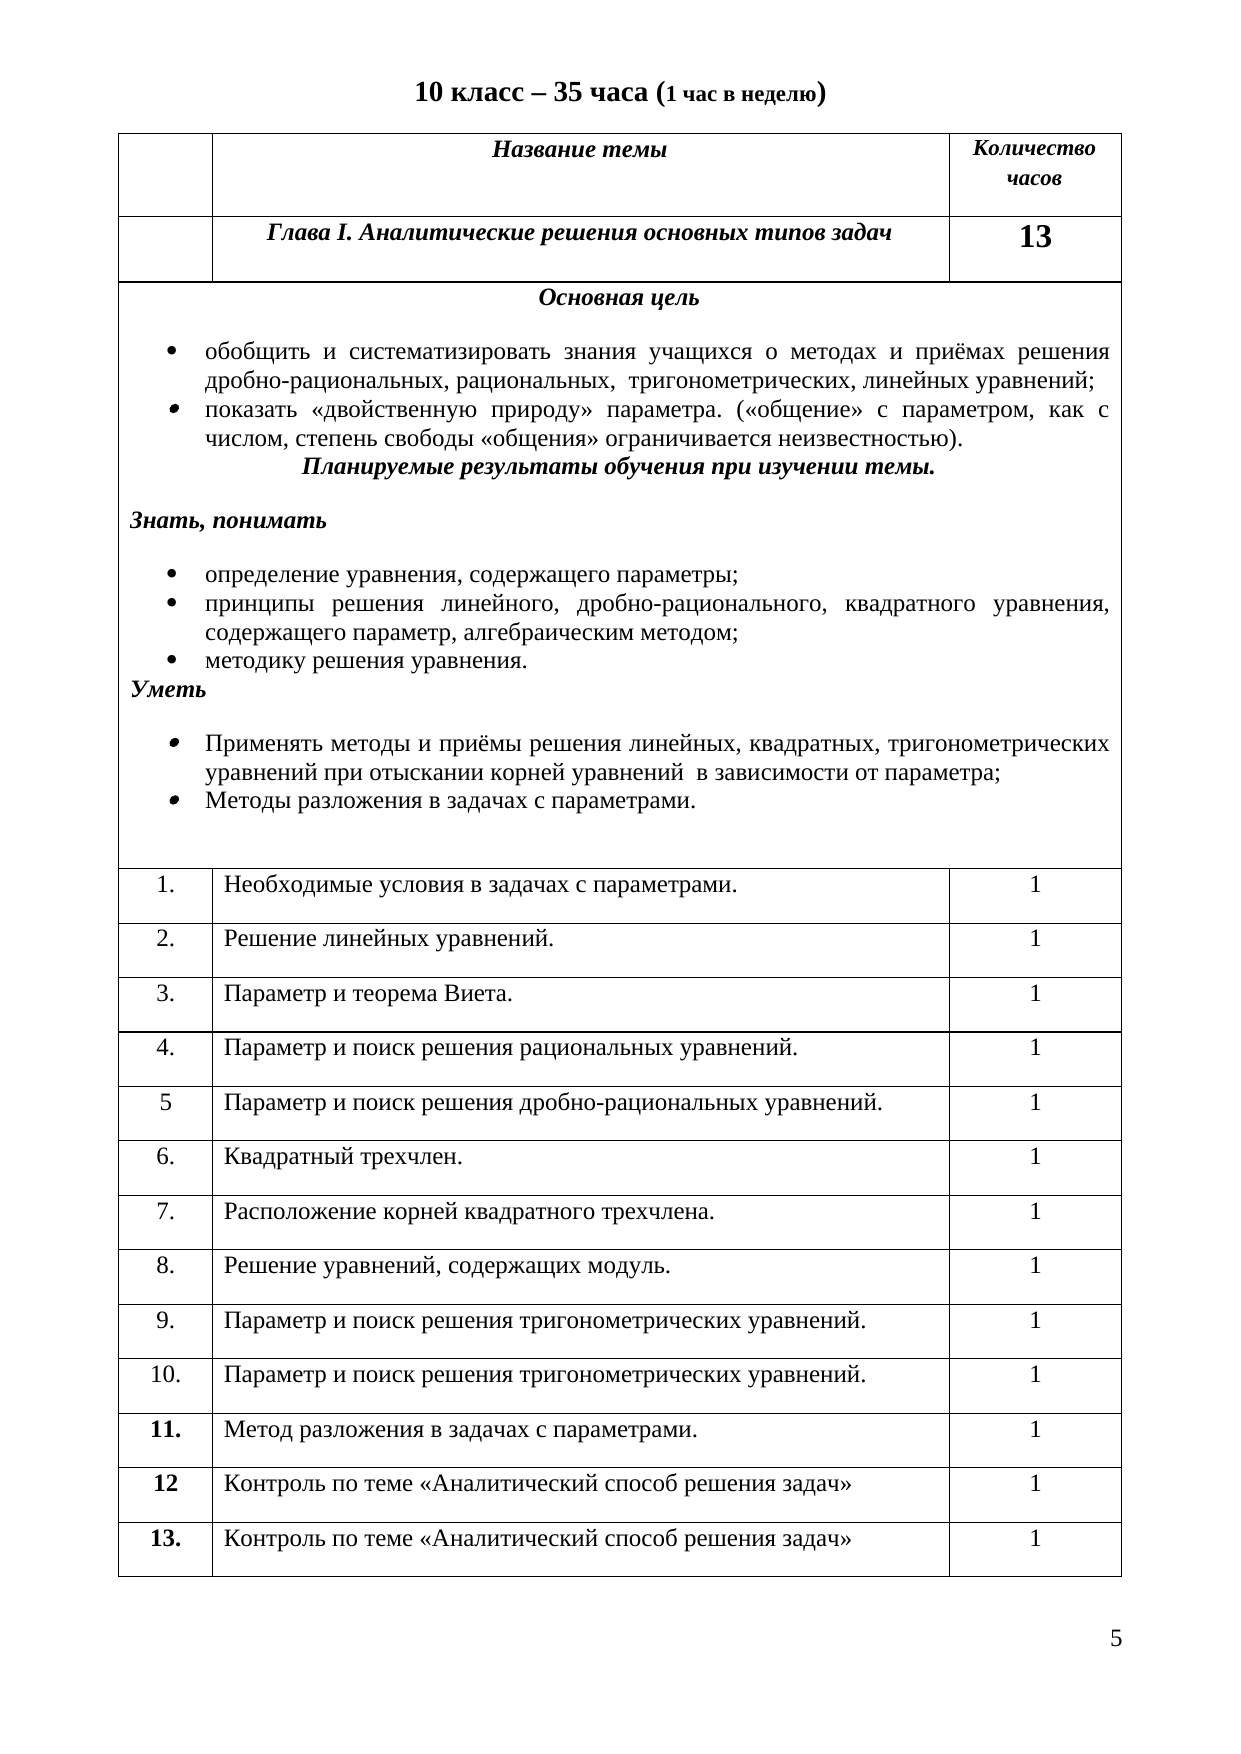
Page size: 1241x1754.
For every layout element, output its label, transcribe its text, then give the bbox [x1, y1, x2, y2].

table_cell Параметр и поиск решения тригонометрических уравнений. [213, 1359, 949, 1413]
table_cell 1 [950, 1033, 1121, 1086]
table_cell 2. [119, 924, 212, 977]
table_cell 1. [119, 869, 212, 922]
table_cell 1 [950, 1250, 1121, 1304]
table_cell Контроль по теме «Аналитический способ решения задач» [213, 1468, 949, 1522]
table_cell 10. [119, 1359, 212, 1413]
table_header [119, 134, 212, 216]
table_cell 1 [950, 1414, 1121, 1467]
table_cell 1 [950, 1359, 1121, 1413]
table_cell 5 [119, 1087, 212, 1140]
table_cell Основная цель обобщить и систематизировать знания учащихся о методах и приёмах решения дробно-рациональных, рациональных, тригонометрических, линейных уравнений; показать «двойственную природу» параметра. («общение» с параметром, как с числом, степень свободы «общения» ограничивается неизвестностью). Планируемые результаты обучения при изучении темы. Знать, понимать определение уравнения, содержащего параметры; принципы решения линейного, дробно-рационального, квадратного уравнения, содержащего параметр, алгебраическим методом; методику решения уравнения. Уметь Применять методы и приёмы решения линейных, квадратных, тригонометрических уравнений при отыскании корней уравнений в зависимости от параметра; Методы разложения в задачах с параметрами. [119, 283, 1121, 868]
table_cell 1 [950, 1305, 1121, 1358]
table_cell 1 [950, 1523, 1121, 1576]
table_cell 1 [950, 1196, 1121, 1249]
table_cell 1 [950, 978, 1121, 1031]
table_cell Параметр и поиск решения тригонометрических уравнений. [213, 1305, 949, 1358]
table_cell Глава I. Аналитические решения основных типов задач [213, 217, 949, 281]
table_cell 11. [119, 1414, 212, 1467]
table_cell [119, 217, 212, 281]
table_cell 6. [119, 1141, 212, 1195]
table_cell 1 [950, 924, 1121, 977]
table_cell 13 [950, 217, 1121, 281]
table_cell Метод разложения в задачах с параметрами. [213, 1414, 949, 1467]
table_cell 1 [950, 1468, 1121, 1522]
table_cell 12 [119, 1468, 212, 1522]
table_cell 9. [119, 1305, 212, 1358]
table_cell 1 [950, 1087, 1121, 1140]
table_cell Решение уравнений, содержащих модуль. [213, 1250, 949, 1304]
table_cell Параметр и поиск решения дробно-рациональных уравнений. [213, 1087, 949, 1140]
table_cell Контроль по теме «Аналитический способ решения задач» [213, 1523, 949, 1576]
table_cell Квадратный трехчлен. [213, 1141, 949, 1195]
table_cell 1 [950, 869, 1121, 922]
table_cell Решение линейных уравнений. [213, 924, 949, 977]
table_header Название темы [213, 134, 949, 216]
table_header Количество часов [950, 134, 1121, 216]
table_cell 4. [119, 1033, 212, 1086]
text 10 класс – 35 часа (1 час в неделю) [118, 74, 1122, 107]
table_cell 3. [119, 978, 212, 1031]
table_cell 8. [119, 1250, 212, 1304]
table_cell Параметр и поиск решения рациональных уравнений. [213, 1033, 949, 1086]
table_cell Параметр и теорема Виета. [213, 978, 949, 1031]
table_cell Расположение корней квадратного трехчлена. [213, 1196, 949, 1249]
table_cell 1 [950, 1141, 1121, 1195]
table_cell 7. [119, 1196, 212, 1249]
table_cell 13. [119, 1523, 212, 1576]
table_cell Необходимые условия в задачах с параметрами. [213, 869, 949, 922]
